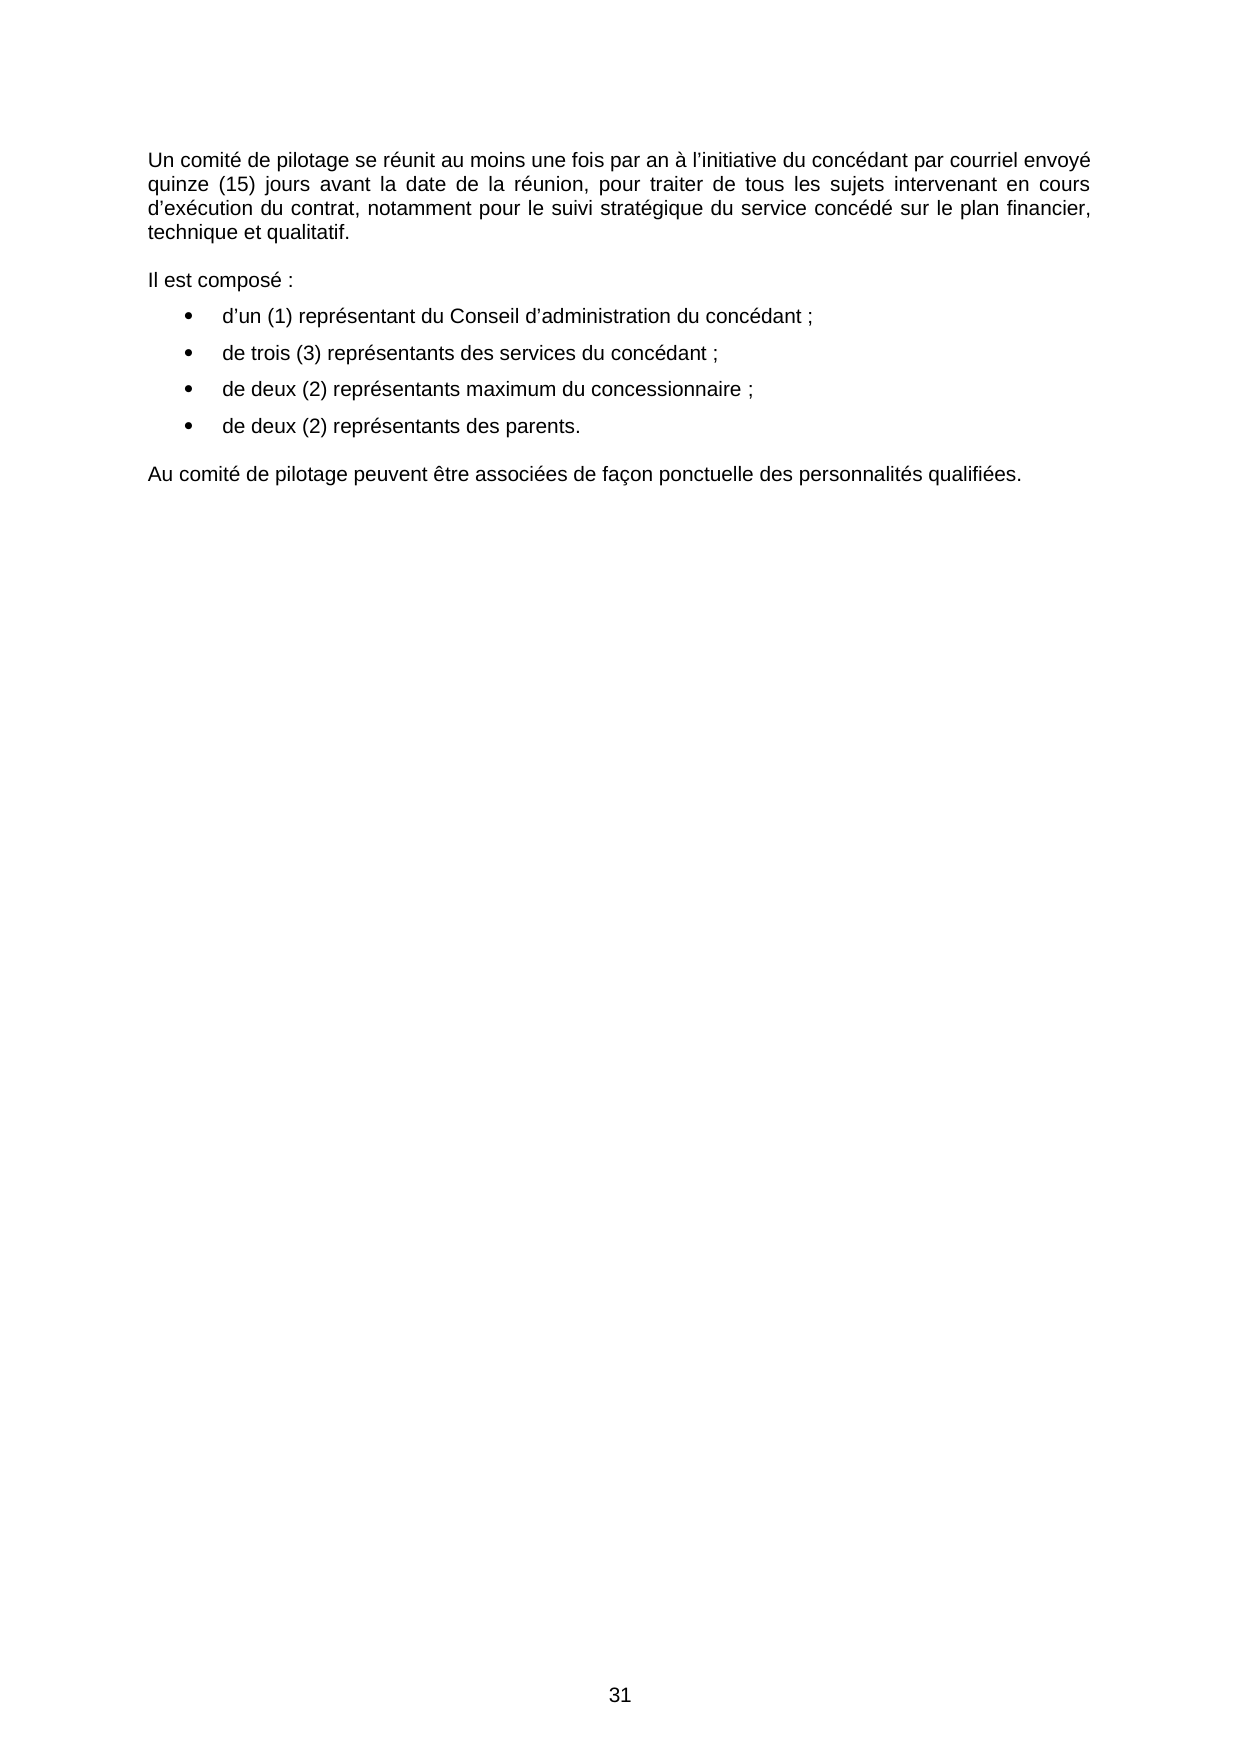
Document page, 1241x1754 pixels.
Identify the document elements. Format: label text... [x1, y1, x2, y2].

list d’un (1) représentant du Conseil d’administration du concédant ; [185, 304, 1093, 328]
text Au comité de pilotage peuvent être associées de façon ponctuelle des personnalités qualifiées. [148, 462, 1093, 486]
list de deux (2) représentants des parents. [185, 413, 1093, 438]
list de deux (2) représentants maximum du concessionnaire ; [185, 377, 1093, 401]
list de trois (3) représentants des services du concédant ; [185, 340, 1093, 364]
text Il est composé : [148, 267, 1093, 291]
text Un comité de pilotage se réunit au moins une fois par an à l’initiative du concédant par courriel envoyé quinze (15) jours avant la date de la réunion, pour traiter de tous les sujets intervenant en cours d’exécution du contrat, notamment pour le suivi stratégique du service concédé sur le plan financier, technique et qualitatif. [148, 148, 1093, 243]
